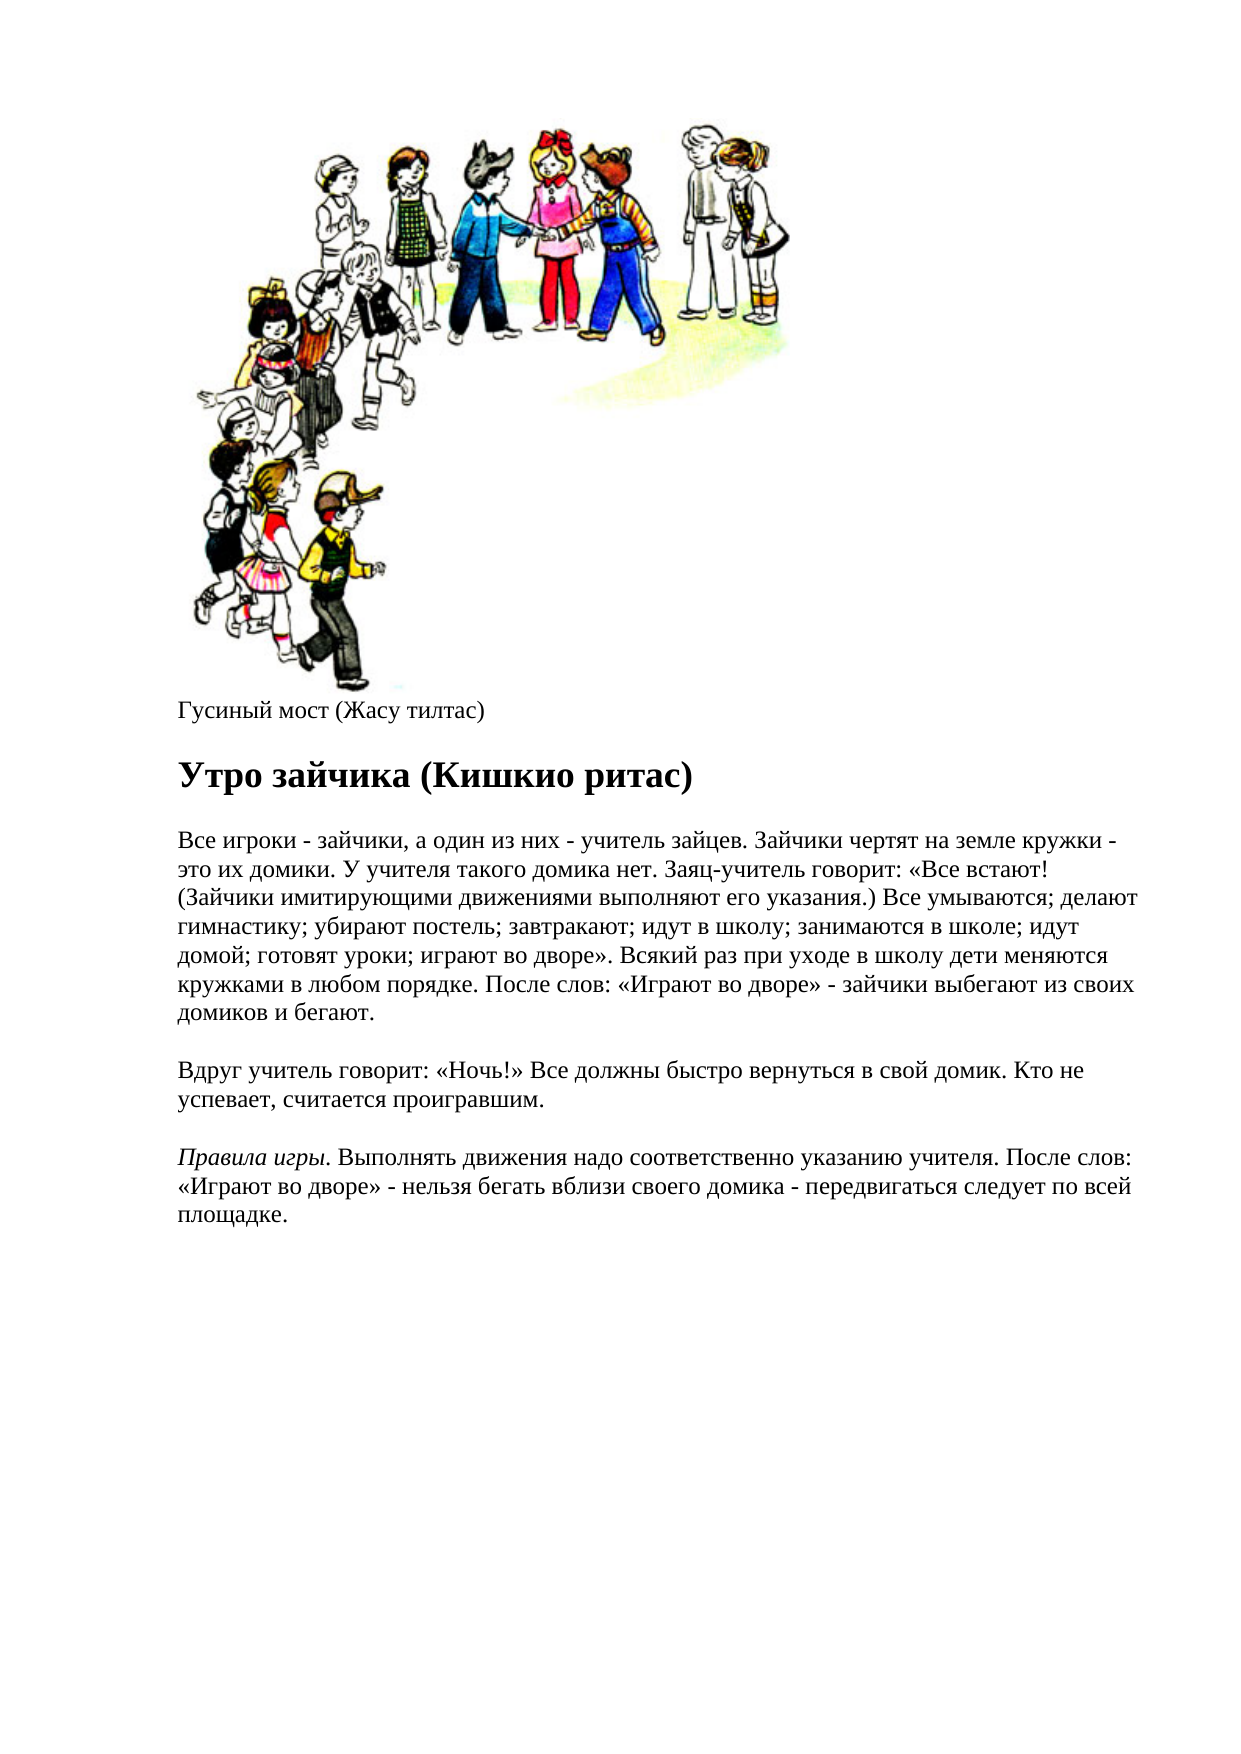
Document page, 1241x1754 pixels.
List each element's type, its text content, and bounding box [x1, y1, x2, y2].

text Правила игры. Выполнять движения надо соответственно указанию учителя. После слов: «Играют во дворе» - нельзя бегать вблизи своего домика - передвигаться следует по всей площадке. [177, 1142, 1152, 1228]
text Вдруг учитель говорит: «Ночь!» Все должны быстро вернуться в свой домик. Кто не успевает, считается проигравшим. [177, 1055, 1152, 1113]
text Все игроки - зайчики, а один из них - учитель зайцев. Зайчики чертят на земле кружки - это их домики. У учителя такого домика нет. Заяц-учитель говорит: «Все встают! (Зайчики имитирующими движениями выполняют его указания.) Все умываются; делают гимнастику; убирают постель; завтракают; идут в школу; занимаются в школе; идут домой; готовят уроки; играют во дворе». Всякий раз при уходе в школу дети меняются кружками в любом порядке. После слов: «Играют во дворе» - зайчики выбегают из своих домиков и бегают. [177, 825, 1152, 1026]
picture [177, 118, 815, 695]
text Утро зайчика (Кишкио ритас) [177, 753, 1152, 796]
